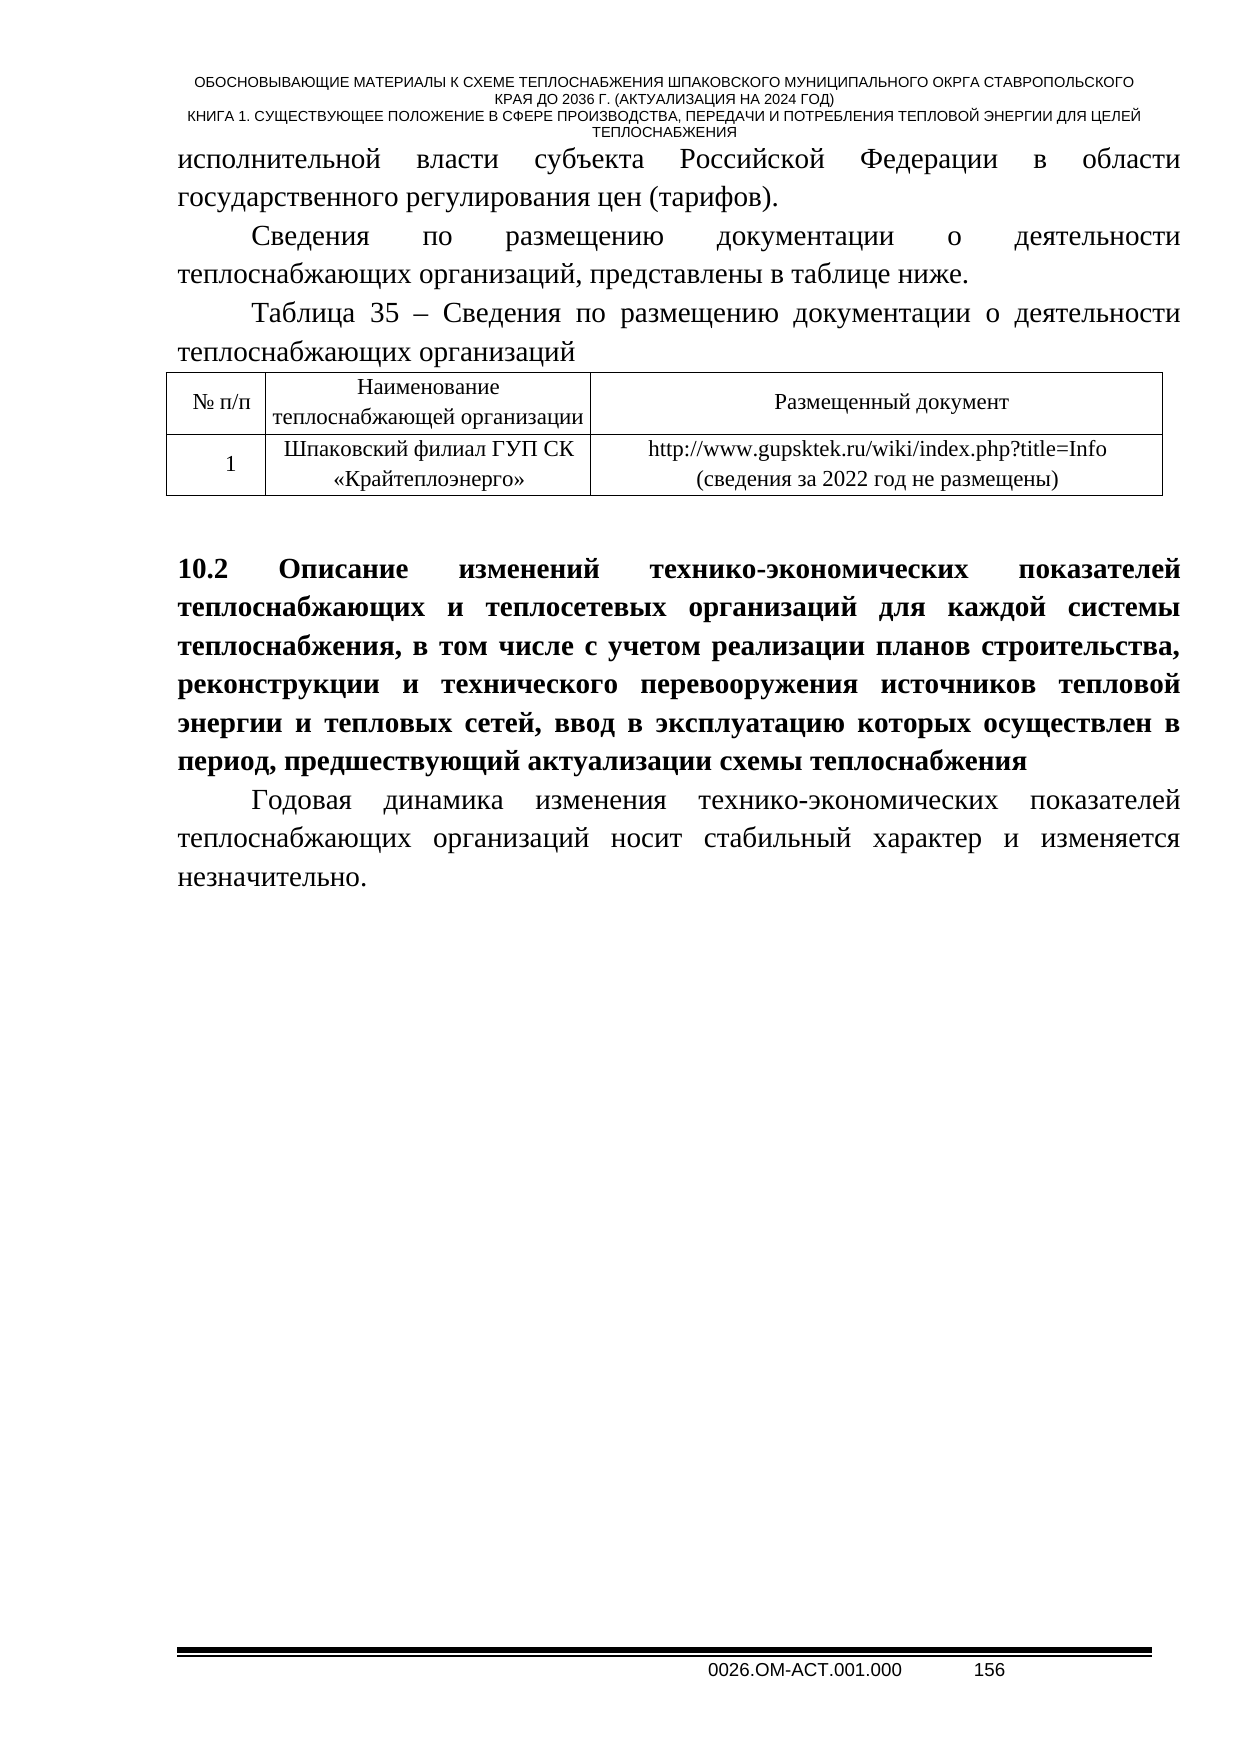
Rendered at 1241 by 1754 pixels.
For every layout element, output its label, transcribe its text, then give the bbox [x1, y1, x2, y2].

text Таблица 74 – Сведения по размещению документации о деятельности теплоснабжающих организаций [177, 295, 1181, 367]
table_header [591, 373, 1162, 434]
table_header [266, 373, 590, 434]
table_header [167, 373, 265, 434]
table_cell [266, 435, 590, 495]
text 10.2 Описание изменений технико-экономических показателей теплоснабжающих и теплосетевых организаций для каждой системы теплоснабжения, в том числе с учетом реализации планов строительства, реконструкции и технического перевооружения источников тепловой энергии и тепловых сетей, ввод в эксплуатацию которых осуществлен в период, предшествующий актуализации схемы теплоснабжения [177, 551, 1181, 777]
text Сведения по размещению документации о деятельности теплоснабжающих организаций, представлены в таблице ниже. [177, 218, 1181, 290]
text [177, 141, 1181, 213]
text Годовая динамика изменения технико-экономических показателей теплоснабжающих организаций носит стабильный характер и изменяется незначительно. [177, 782, 1181, 893]
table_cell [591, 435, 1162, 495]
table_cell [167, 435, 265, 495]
